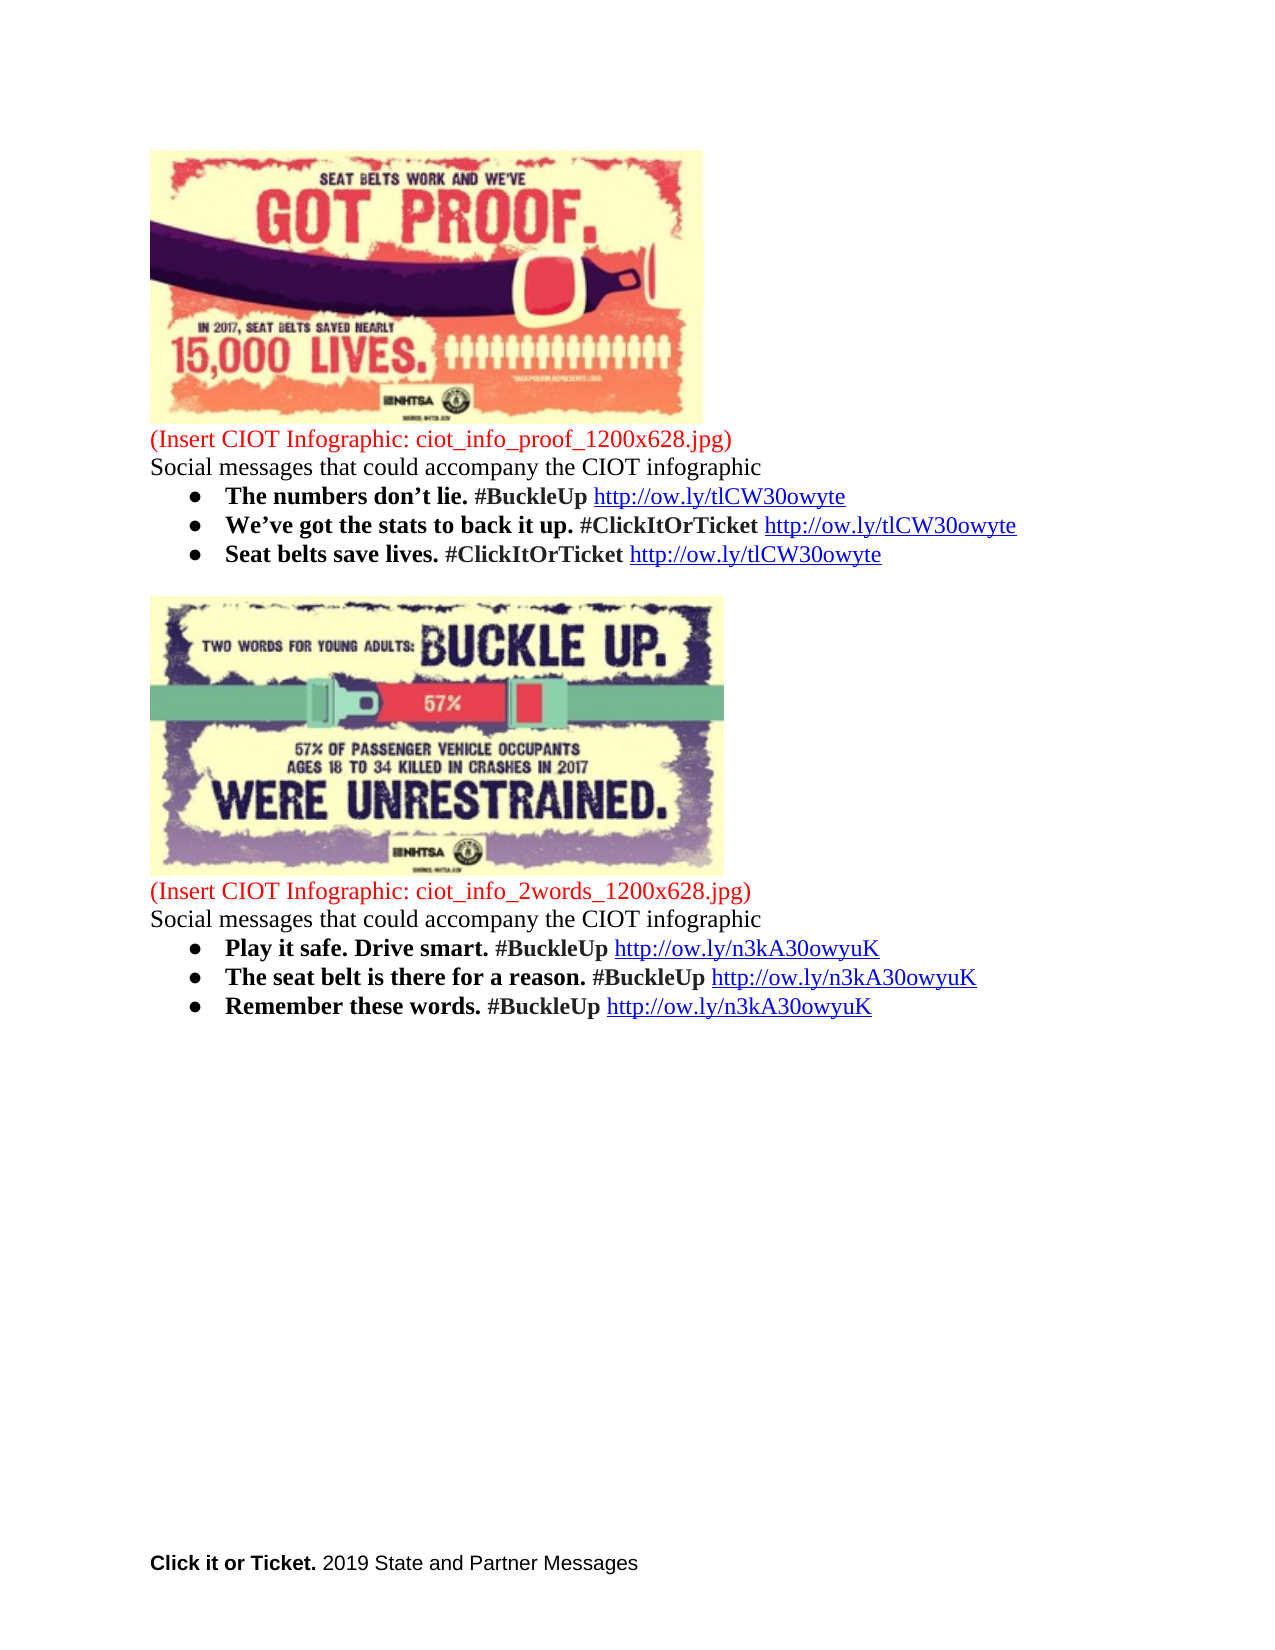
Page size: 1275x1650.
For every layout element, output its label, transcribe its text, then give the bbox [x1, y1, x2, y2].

text Social messages that could accompany the CIOT infographic [150, 452, 1125, 481]
list Seat belts save lives. #ClickItOrTicket http://ow.ly/tlCW30owyte [187, 539, 1125, 567]
text (Insert CIOT Infographic: ciot_info_proof_1200x628.jpg) [150, 424, 1125, 452]
list The numbers don’t lie. #BuckleUp http://ow.ly/tlCW30owyte [187, 481, 1125, 510]
text Social messages that could accompany the CIOT infographic [150, 904, 1125, 933]
list The seat belt is there for a reason. #BuckleUp http://ow.ly/n3kA30owyuK [187, 962, 1125, 991]
list We’ve got the stats to back it up. #ClickItOrTicket http://ow.ly/tlCW30owyte [187, 510, 1125, 539]
list Play it safe. Drive smart. #BuckleUp http://ow.ly/n3kA30owyuK [187, 933, 1125, 962]
text (Insert CIOT Infographic: ciot_info_2words_1200x628.jpg) [150, 876, 1125, 904]
list Remember these words. #BuckleUp http://ow.ly/n3kA30owyuK [187, 991, 1125, 1019]
picture [150, 150, 704, 424]
picture [150, 596, 724, 876]
